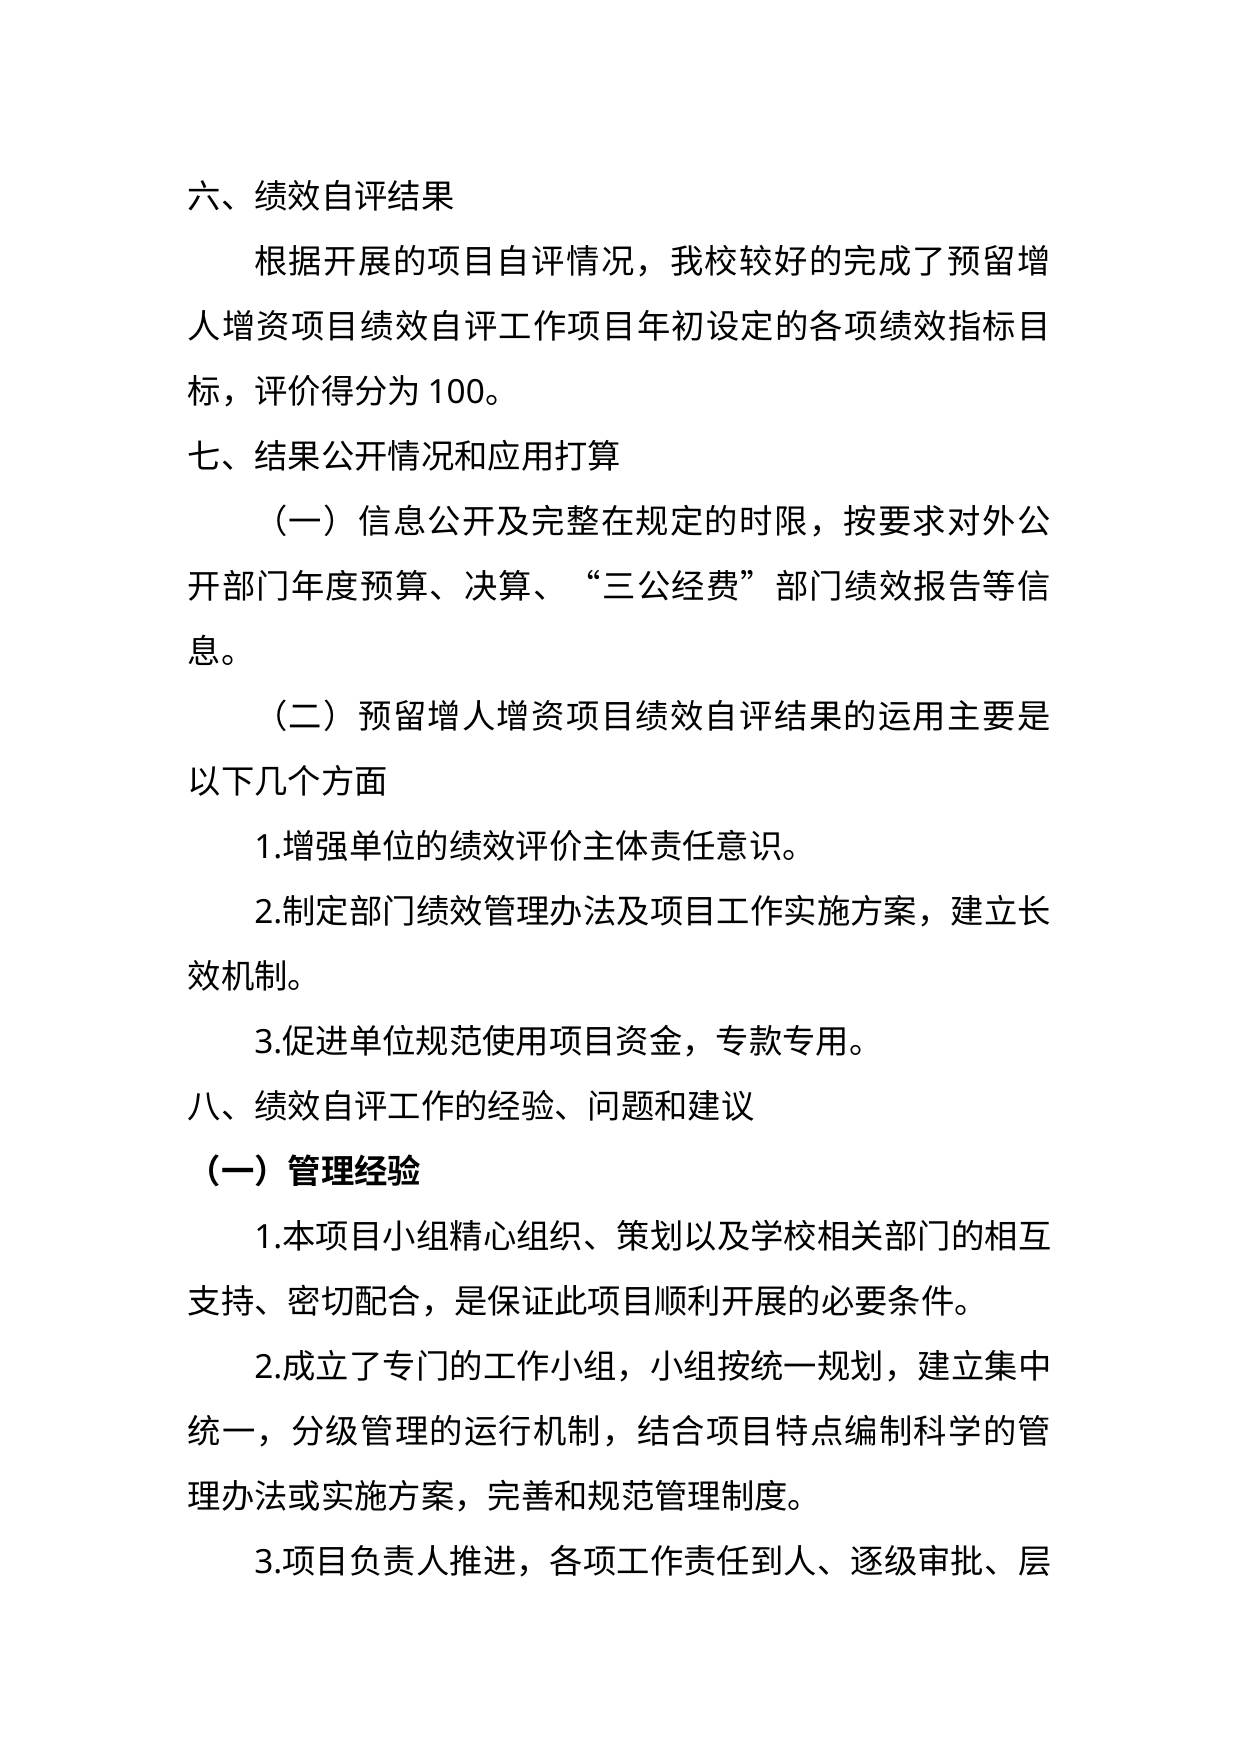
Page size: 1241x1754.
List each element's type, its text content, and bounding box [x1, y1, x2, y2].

text 1.本项目小组精心组织、策划以及学校相关部门的相互支持、密切配合，是保证此项目顺利开展的必要条件。 [187, 1202, 1053, 1332]
text （二）预留增人增资项目绩效自评结果的运用主要是以下几个方面 [187, 682, 1053, 812]
text 3.促进单位规范使用项目资金，专款专用。 [187, 1007, 1053, 1072]
text 八、绩效自评工作的经验、问题和建议 [187, 1072, 1053, 1137]
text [187, 1527, 1053, 1592]
text （一）管理经验 [187, 1137, 1053, 1202]
text 2.制定部门绩效管理办法及项目工作实施方案，建立长效机制。 [187, 877, 1053, 1007]
text 1.增强单位的绩效评价主体责任意识。 [187, 812, 1053, 877]
text （一）信息公开及完整在规定的时限，按要求对外公开部门年度预算、决算、“三公经费”部门绩效报告等信息。 [187, 487, 1053, 682]
text 2.成立了专门的工作小组，小组按统一规划，建立集中统一，分级管理的运行机制，结合项目特点编制科学的管理办法或实施方案，完善和规范管理制度。 [187, 1332, 1053, 1527]
text 根据开展的项目自评情况，我校较好的完成了预留增人增资项目绩效自评工作项目年初设定的各项绩效指标目标，评价得分为100。 [187, 227, 1053, 422]
text 七、结果公开情况和应用打算 [187, 422, 1053, 487]
text 六、绩效自评结果 [187, 162, 1053, 227]
